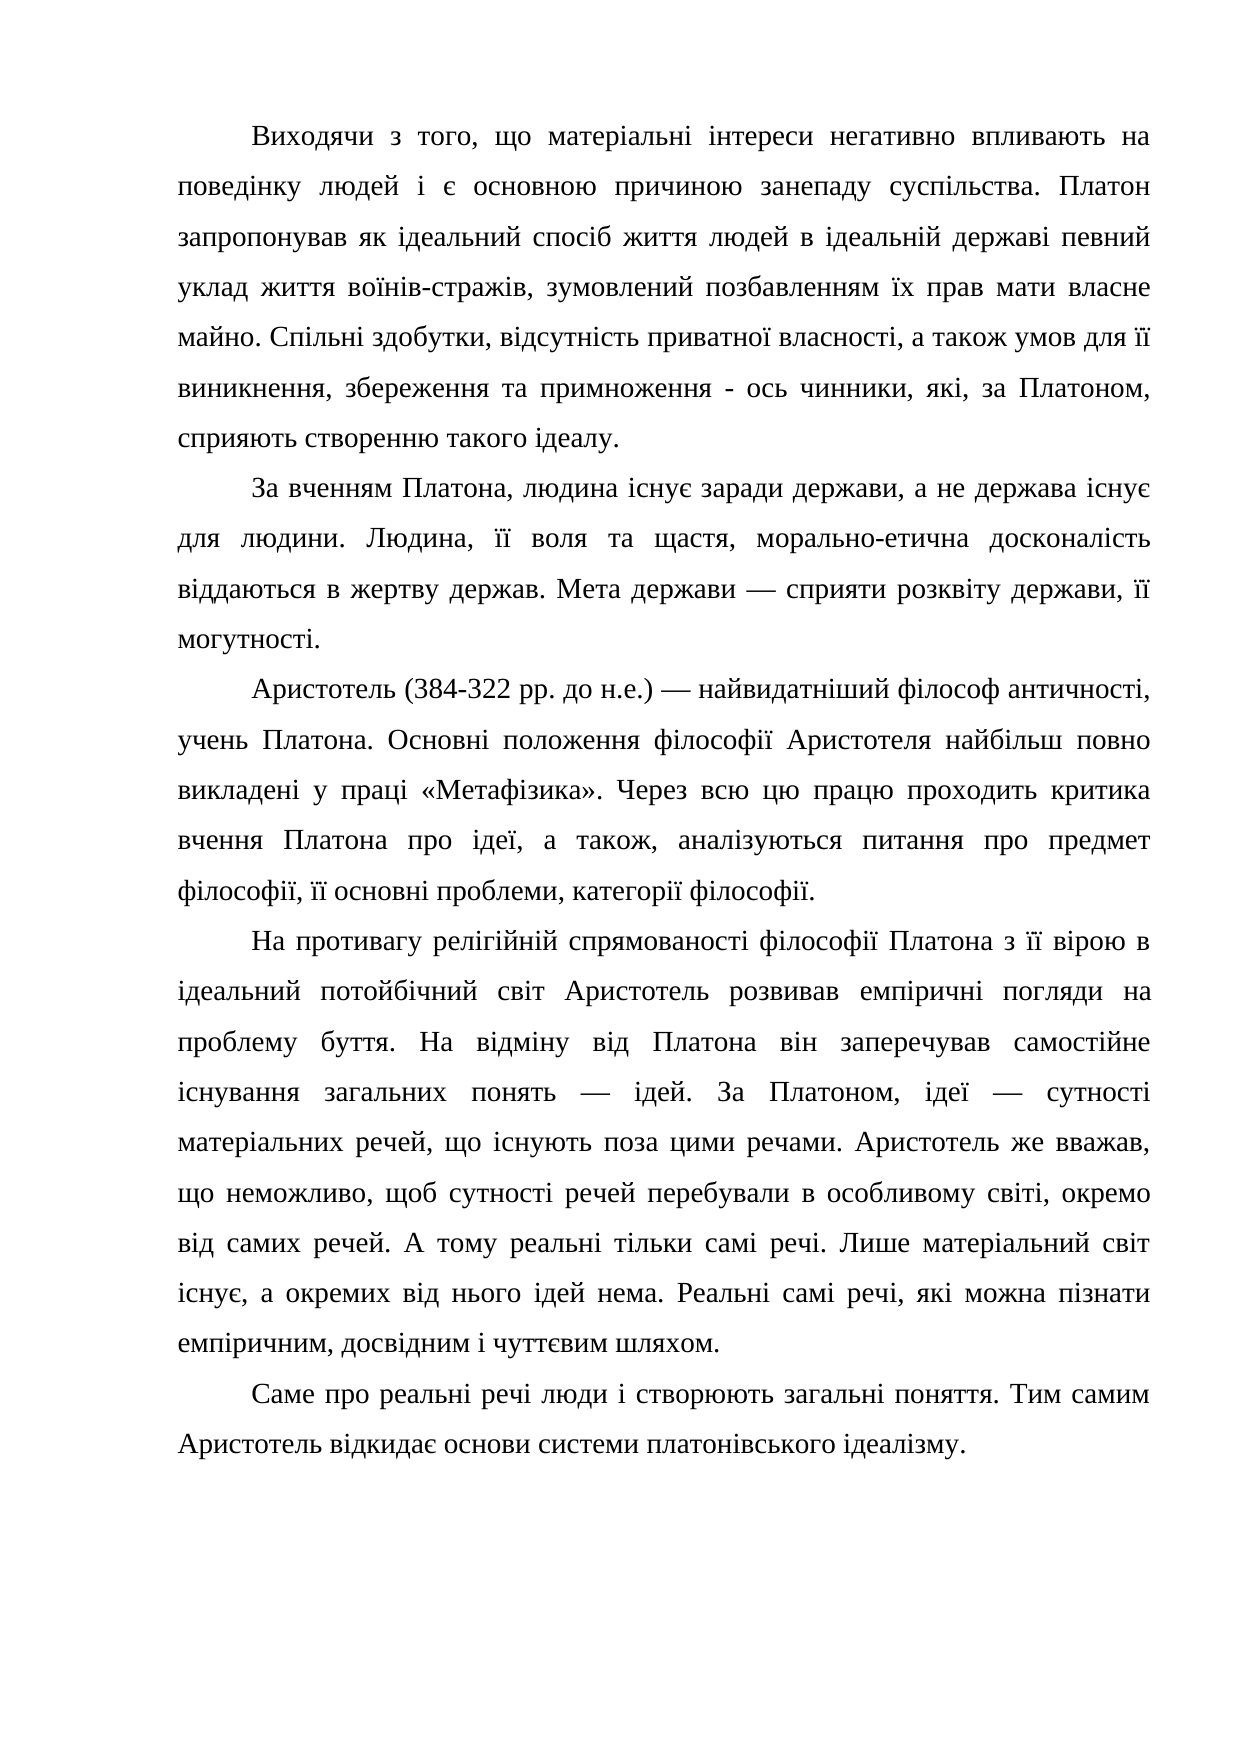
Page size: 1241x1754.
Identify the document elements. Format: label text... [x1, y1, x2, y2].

text За вченням Платона, людина існує заради держави, а не держава існує для людини. Людина, її воля та щастя, морально-етична досконалість віддаються в жертву держав. Мета держави — сприяти розквіту держави, її могутності. [177, 470, 1152, 655]
text На противагу релігійній спрямованості філософії Платона з її вірою в ідеальний потойбічний світ Аристотель розвивав емпіричні погляди на проблему буття. На відміну від Платона він заперечував самостійне існування загальних понять — ідей. За Платоном, ідеї — сутності матеріальних речей, що існують поза цими речами. Аристотель же вважав, що неможливо, щоб сутності речей перебували в особливому світі, окремо від самих речей. А тому реальні тільки самі речі. Лише матеріальний світ існує, а окремих від нього ідей нема. Реальні самі речі, які можна пізнати емпіричним, досвідним і чуттєвим шляхом. [177, 923, 1152, 1359]
text Виходячи з того, що матеріальні інтереси негативно впливають на поведінку людей і є основною причиною занепаду суспільства. Платон запропонував як ідеальний спосіб життя людей в ідеальній державі певний уклад життя воїнів-стражів, зумовлений позбавленням їх прав мати власне майно. Спільні здобутки, відсутність приватної власності, а також умов для її виникнення, збереження та примноження - ось чинники, які, за Платоном, сприяють створенню такого ідеалу. [177, 118, 1152, 453]
text Саме про реальні речі люди і створюють загальні поняття. Тим самим Аристотель відкидає основи системи платонівського ідеалізму. [177, 1376, 1152, 1460]
text Аристотель (384-322 рр. до н.е.) — найвидатніший філософ античності, учень Платона. Основні положення філософії Аристотеля найбільш повно викладені у праці «Метафізика». Через всю цю працю проходить критика вчення Платона про ідеї, а також, аналізуються питання про предмет філософії, її основні проблеми, категорії філософії. [177, 672, 1152, 906]
